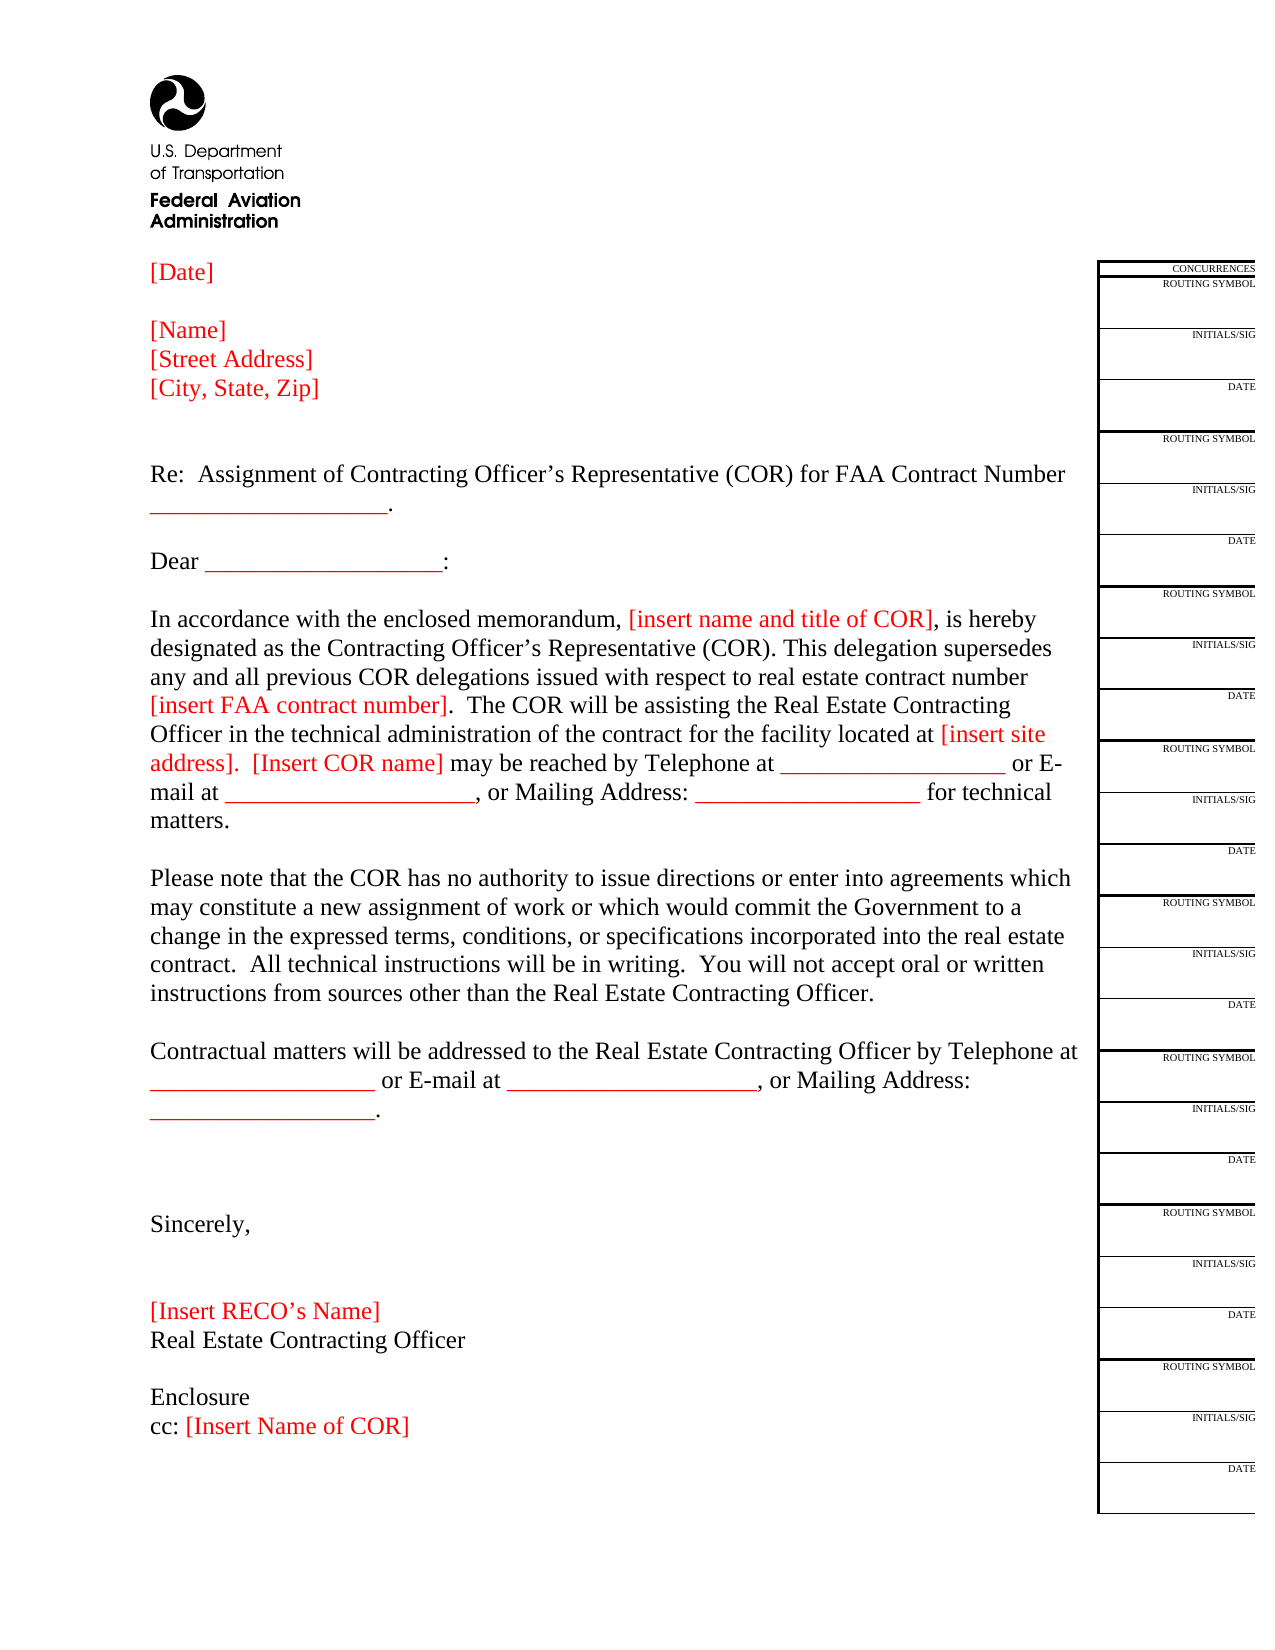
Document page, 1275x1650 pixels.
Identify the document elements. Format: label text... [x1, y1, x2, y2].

text Contractual matters will be addressed to the Real Estate Contracting Officer by Telephone at __________________ or E-mail at ____________________, or Mailing Address: __________________. [150, 1036, 1078, 1122]
text Enclosure [150, 1382, 1078, 1411]
text [Date] [150, 257, 1078, 286]
text [Street Address] [150, 344, 1078, 373]
text [Insert RECO’s Name] [150, 1296, 1078, 1325]
text Sincerely, [150, 1209, 1078, 1238]
text Please note that the COR has no authority to issue directions or enter into agreements which may constitute a new assignment of work or which would commit the Government to a change in the expressed terms, conditions, or specifications incorporated into the real estate contract. All technical instructions will be in writing. You will not accept oral or written instructions from sources other than the Real Estate Contracting Officer. [150, 863, 1078, 1007]
text In accordance with the enclosed memorandum, [insert name and title of COR], is hereby designated as the Contracting Officer’s Representative (COR). This delegation supersedes any and all previous COR delegations issued with respect to real estate contract number [insert FAA contract number]. The COR will be assisting the Real Estate Contracting Officer in the technical administration of the contract for the facility located at [insert site address]. [Insert COR name] may be reached by Telephone at __________________ or E-mail at ____________________, or Mailing Address: __________________ for technical matters. [150, 604, 1078, 834]
text Re: Assignment of Contracting Officer’s Representative (COR) for FAA Contract Number ___________________. [150, 459, 1078, 517]
text [City, State, Zip] [150, 373, 1078, 402]
text cc: [Insert Name of COR] [150, 1411, 1078, 1440]
text [Name] [150, 315, 1078, 344]
text Real Estate Contracting Officer [150, 1325, 1078, 1354]
text Dear ___________________: [150, 546, 1078, 575]
